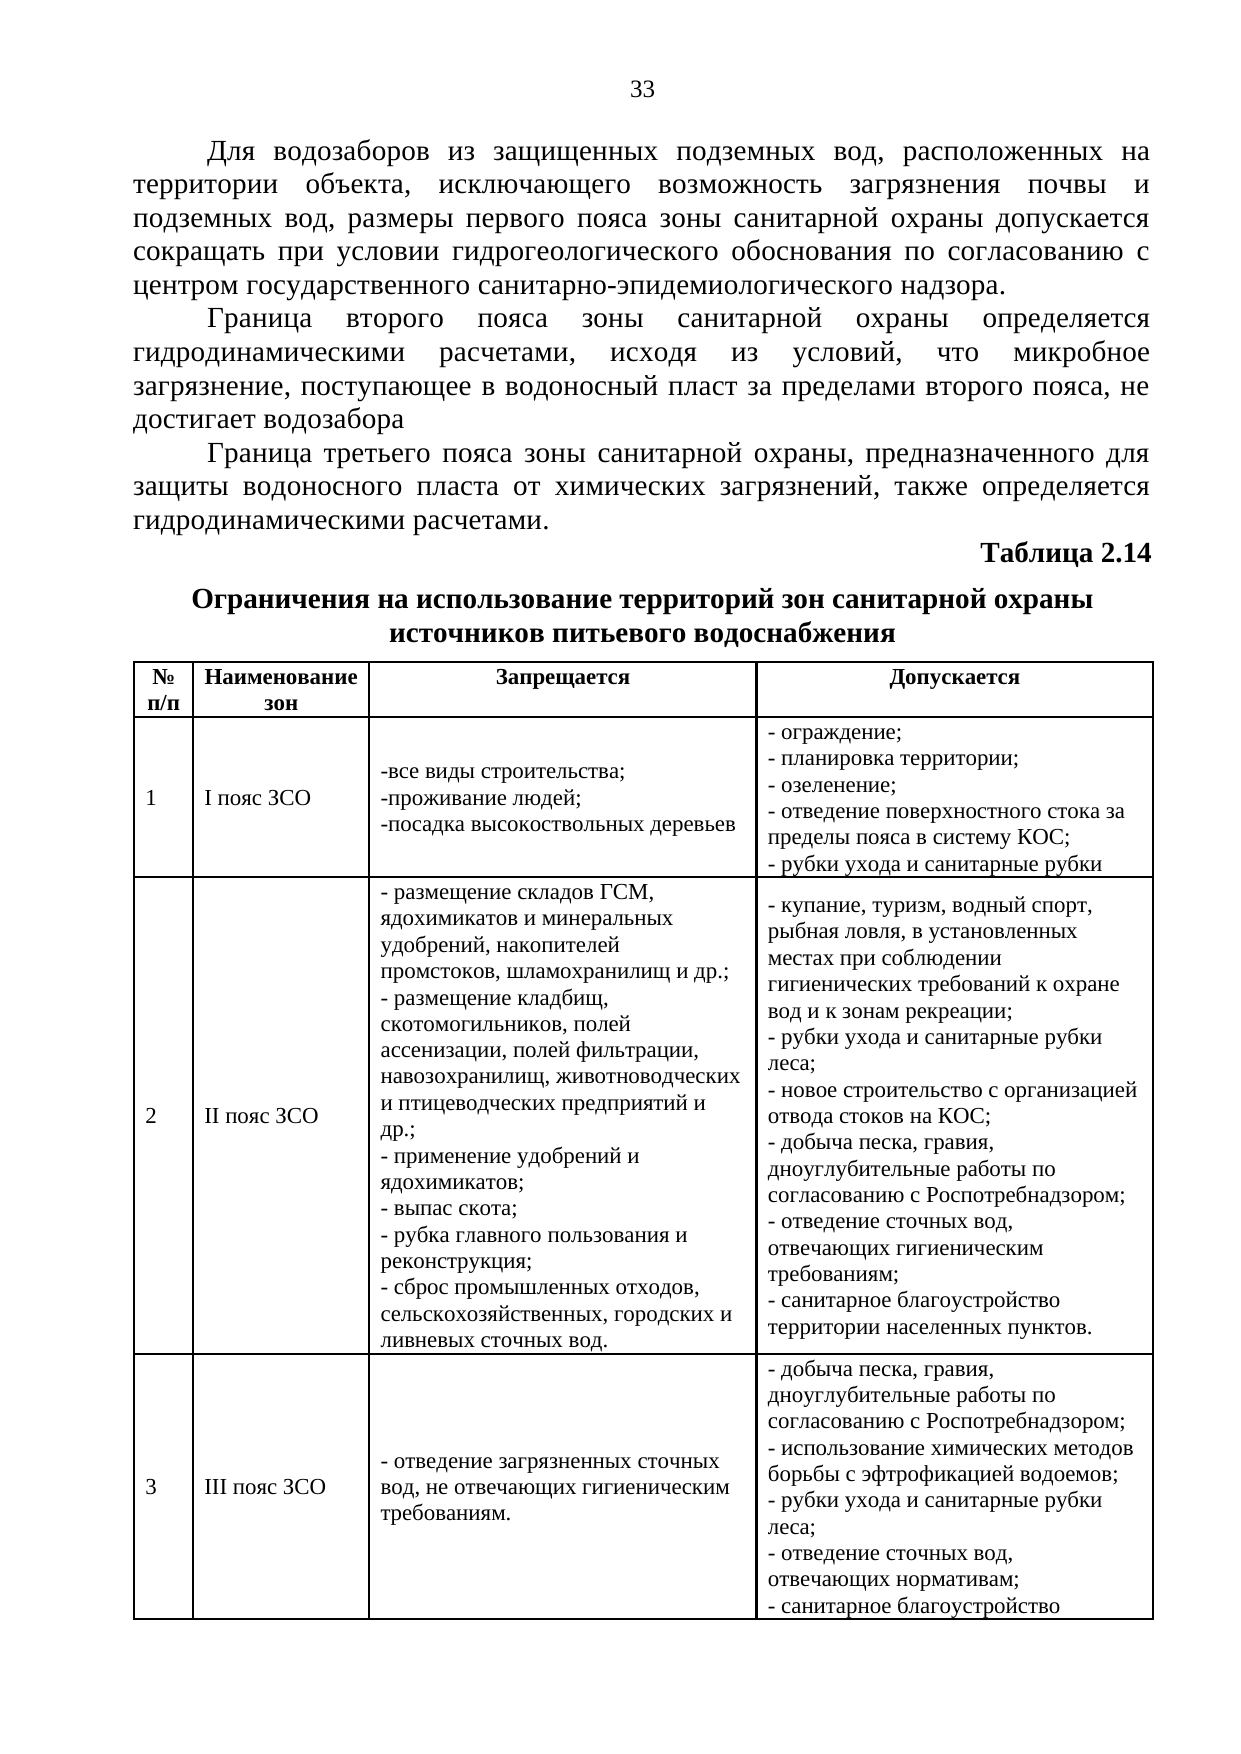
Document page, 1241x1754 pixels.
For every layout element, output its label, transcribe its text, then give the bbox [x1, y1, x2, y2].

table_cell I пояс ЗСО [194, 718, 368, 876]
table_header Запрещается [370, 663, 755, 716]
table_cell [758, 1355, 1152, 1618]
table_cell - купание, туризм, водный спорт, рыбная ловля, в установленных местах при соблюдении гигиенических требований к охране вод и к зонам рекреации; - рубки ухода и санитарные рубки леса; - новое строительство с организацией отвода стоков на КОС; - добыча песка, гравия, дноуглубительные работы по согласованию с Роспотребнадзором; - отведение сточных вод, отвечающих гигиеническим требованиям; - санитарное благоустройство территории населенных пунктов. [758, 878, 1152, 1352]
table_cell 3 [135, 1355, 192, 1618]
table_cell - ограждение; - планировка территории; - озеленение; - отведение поверхностного стока за пределы пояса в систему КОС; - рубки ухода и санитарные рубки [758, 718, 1152, 876]
text Ограничения на использование территорий зон санитарной охраны источников питьевого водоснабжения [133, 581, 1152, 648]
table_cell -все виды строительства; -проживание людей; -посадка высокоствольных деревьев [370, 718, 755, 876]
text Граница третьего пояса зоны санитарной охраны, предназначенного для защиты водоносного пласта от химических загрязнений, также определяется гидродинамическими расчетами. [133, 435, 1152, 535]
table_cell - размещение складов ГСМ, ядохимикатов и минеральных удобрений, накопителей промстоков, шламохранилищ и др.; - размещение кладбищ, скотомогильников, полей ассенизации, полей фильтрации, навозохранилищ, животноводческих и птицеводческих предприятий и др.; - применение удобрений и ядохимикатов; - выпас скота; - рубка главного пользования и реконструкция; - сброс промышленных отходов, сельскохозяйственных, городских и ливневых сточных вод. [370, 878, 755, 1352]
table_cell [370, 1355, 755, 1618]
table_header Допускается [758, 663, 1152, 716]
text Для водозаборов из защищенных подземных вод, расположенных на территории объекта, исключающего возможность загрязнения почвы и подземных вод, размеры первого пояса зоны санитарной охраны допускается сокращать при условии гидрогеологического обоснования по согласованию с центром государственного санитарно-эпидемиологического надзора. [133, 133, 1152, 301]
table_cell 1 [135, 718, 192, 876]
text Таблица 2.14 [133, 535, 1152, 569]
table_header № п/п [135, 663, 192, 716]
text Граница второго пояса зоны санитарной охраны определяется гидродинамическими расчетами, исходя из условий, что микробное загрязнение, поступающее в водоносный пласт за пределами второго пояса, не достигает водозабора [133, 301, 1152, 435]
table_cell 2 [135, 878, 192, 1352]
table_cell III пояс ЗСО [194, 1355, 368, 1618]
table_header Наименование зон [194, 663, 368, 716]
table_cell II пояс ЗСО [194, 878, 368, 1352]
